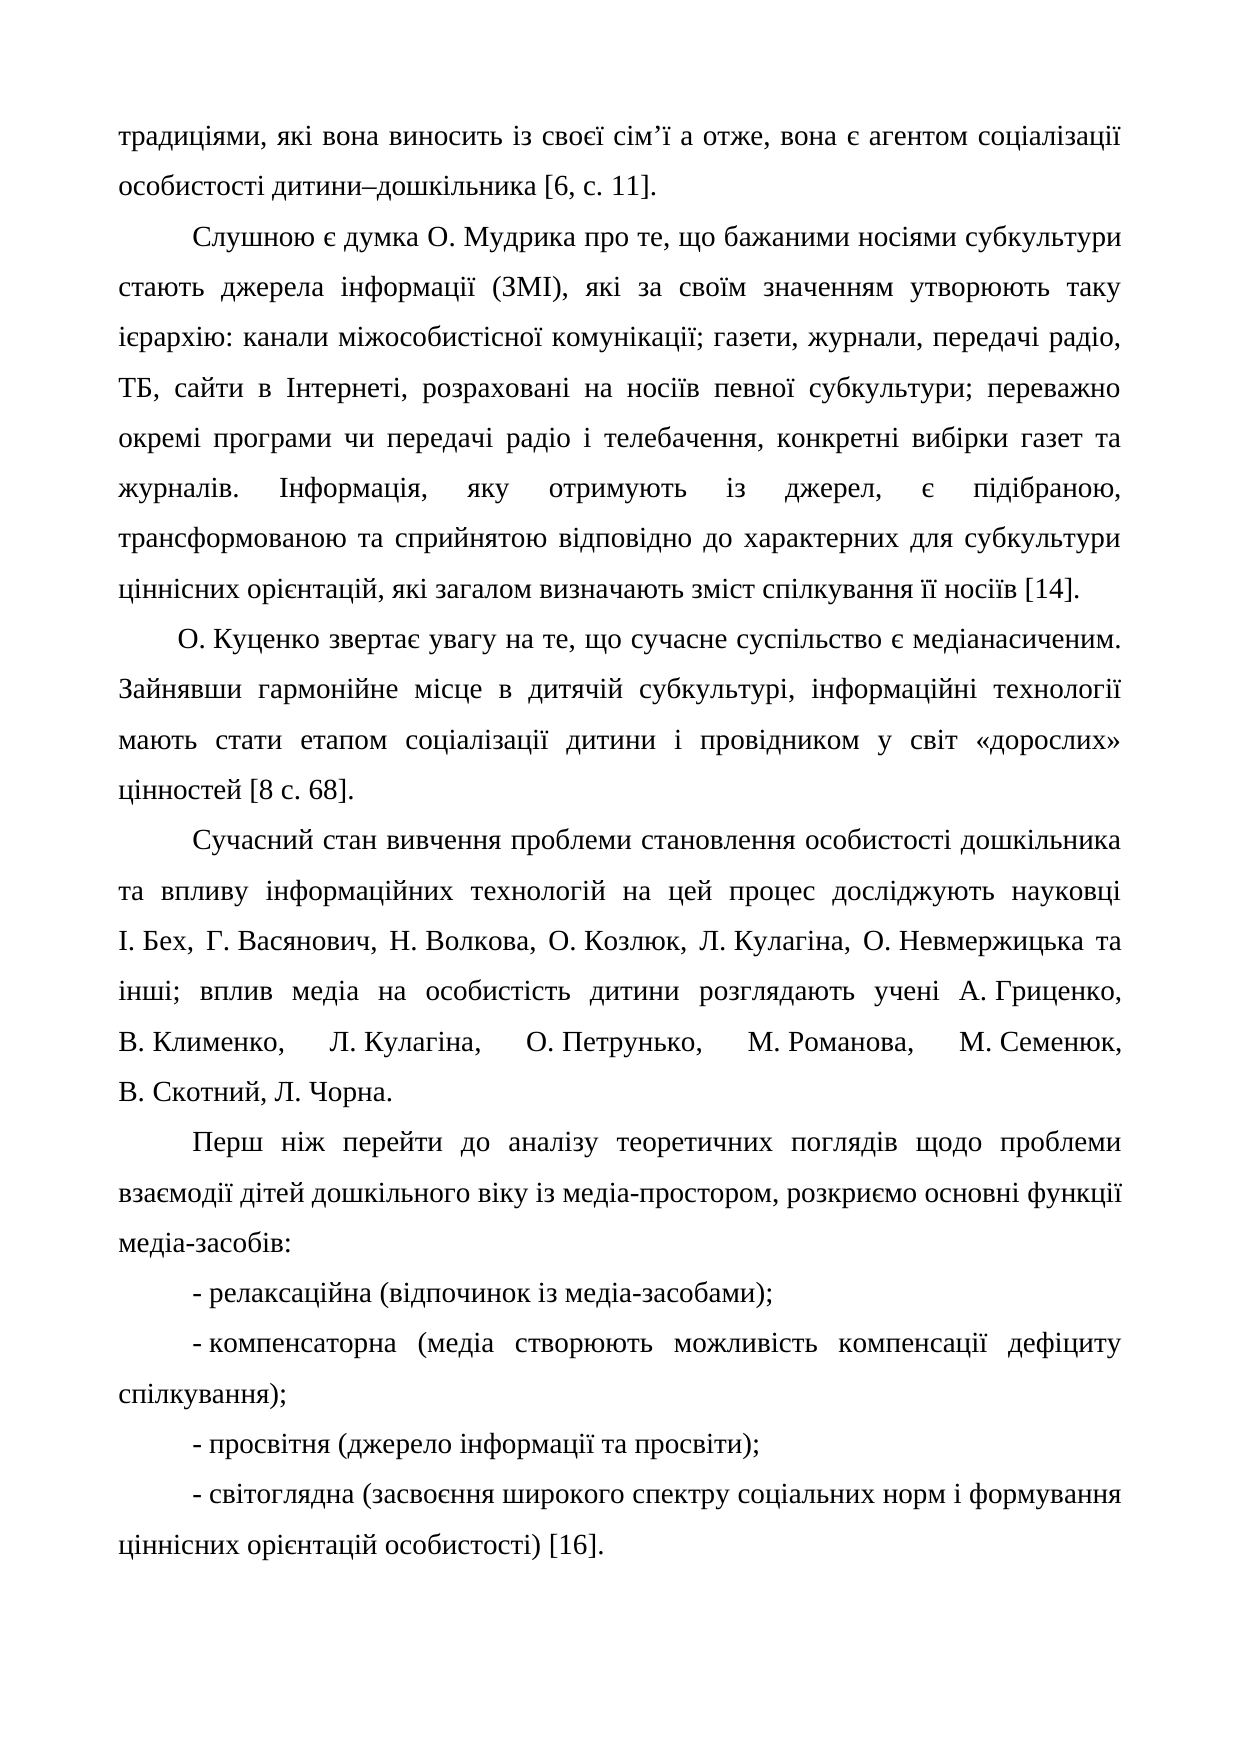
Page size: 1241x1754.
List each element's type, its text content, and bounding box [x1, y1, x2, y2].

text - компенсаторна (медіа створюють можливість компенсації дефіциту спілкування); [118, 1326, 1122, 1409]
text Слушною є думка О. Мудрика про те, що бажаними носіями субкультури стають джерела інформації (ЗМІ), які за своїм значенням утворюють таку ієрархію: канали міжособистісної комунікації; газети, журнали, передачі радіо, ТБ, сайти в Інтернеті, розраховані на носіїв певної субкультури; переважно окремі програми чи передачі радіо і телебачення, конкретні вибірки газет та журналів. Інформація, яку отримують із джерел, є підібраною, трансформованою та сприйнятою відповідно до характерних для субкультури ціннісних орієнтацій, які загалом визначають зміст спілкування її носіїв [14]. [118, 219, 1122, 604]
text - світоглядна (засвоєння широкого спектру соціальних норм і формування ціннісних орієнтацій особистості) [16]. [118, 1477, 1122, 1560]
text О. Куценко звертає увагу на те, що сучасне суспільство є медіанасиченим. Зайнявши гармонійне місце в дитячій субкультурі, інформаційні технології мають стати етапом соціалізації дитини і провідником у світ «дорослих» цінностей [8 с. 68]. [118, 621, 1122, 806]
text - релаксаційна (відпочинок із медіа-засобами); [118, 1275, 1122, 1309]
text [118, 118, 1122, 202]
text - просвітня (джерело інформації та просвіти); [118, 1426, 1122, 1460]
text Перш ніж перейти до аналізу теоретичних поглядів щодо проблеми взаємодії дітей дошкільного віку із медіа-простором, розкриємо основні функції медіа-засобів: [118, 1124, 1122, 1258]
text Сучасний стан вивчення проблеми становлення особистості дошкільника та впливу інформаційних технологій на цей процес досліджують науковці І. Бех, Г. Васянович, Н. Волкова, О. Козлюк, Л. Кулагіна, О. Невмержицька та інші; вплив медіа на особистість дитини розглядають учені А. Гриценко, В. Клименко, Л. Кулагіна, О. Петрунько, М. Романова, М. Семенюк, В. Скотний, Л. Чорна. [118, 822, 1122, 1108]
